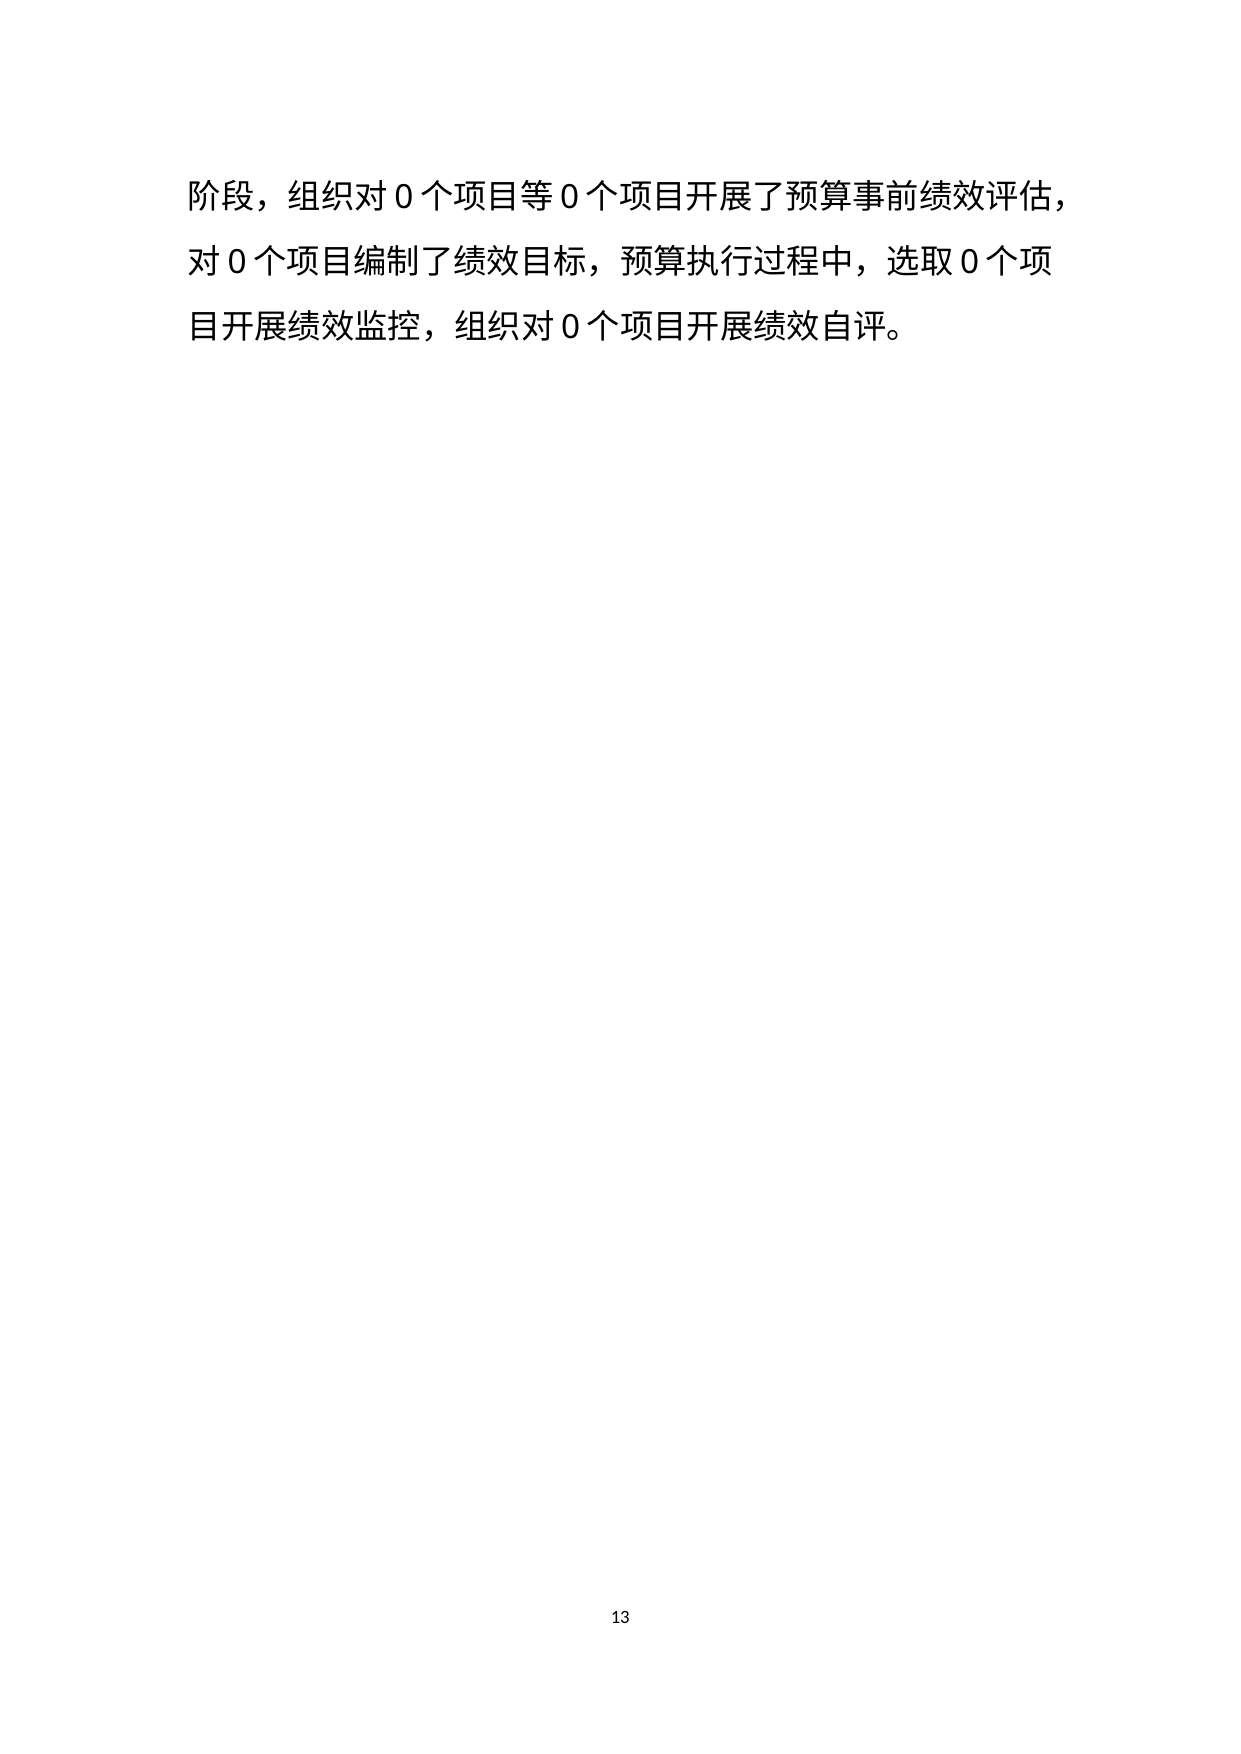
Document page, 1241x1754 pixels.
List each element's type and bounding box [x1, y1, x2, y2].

text [187, 162, 1053, 357]
